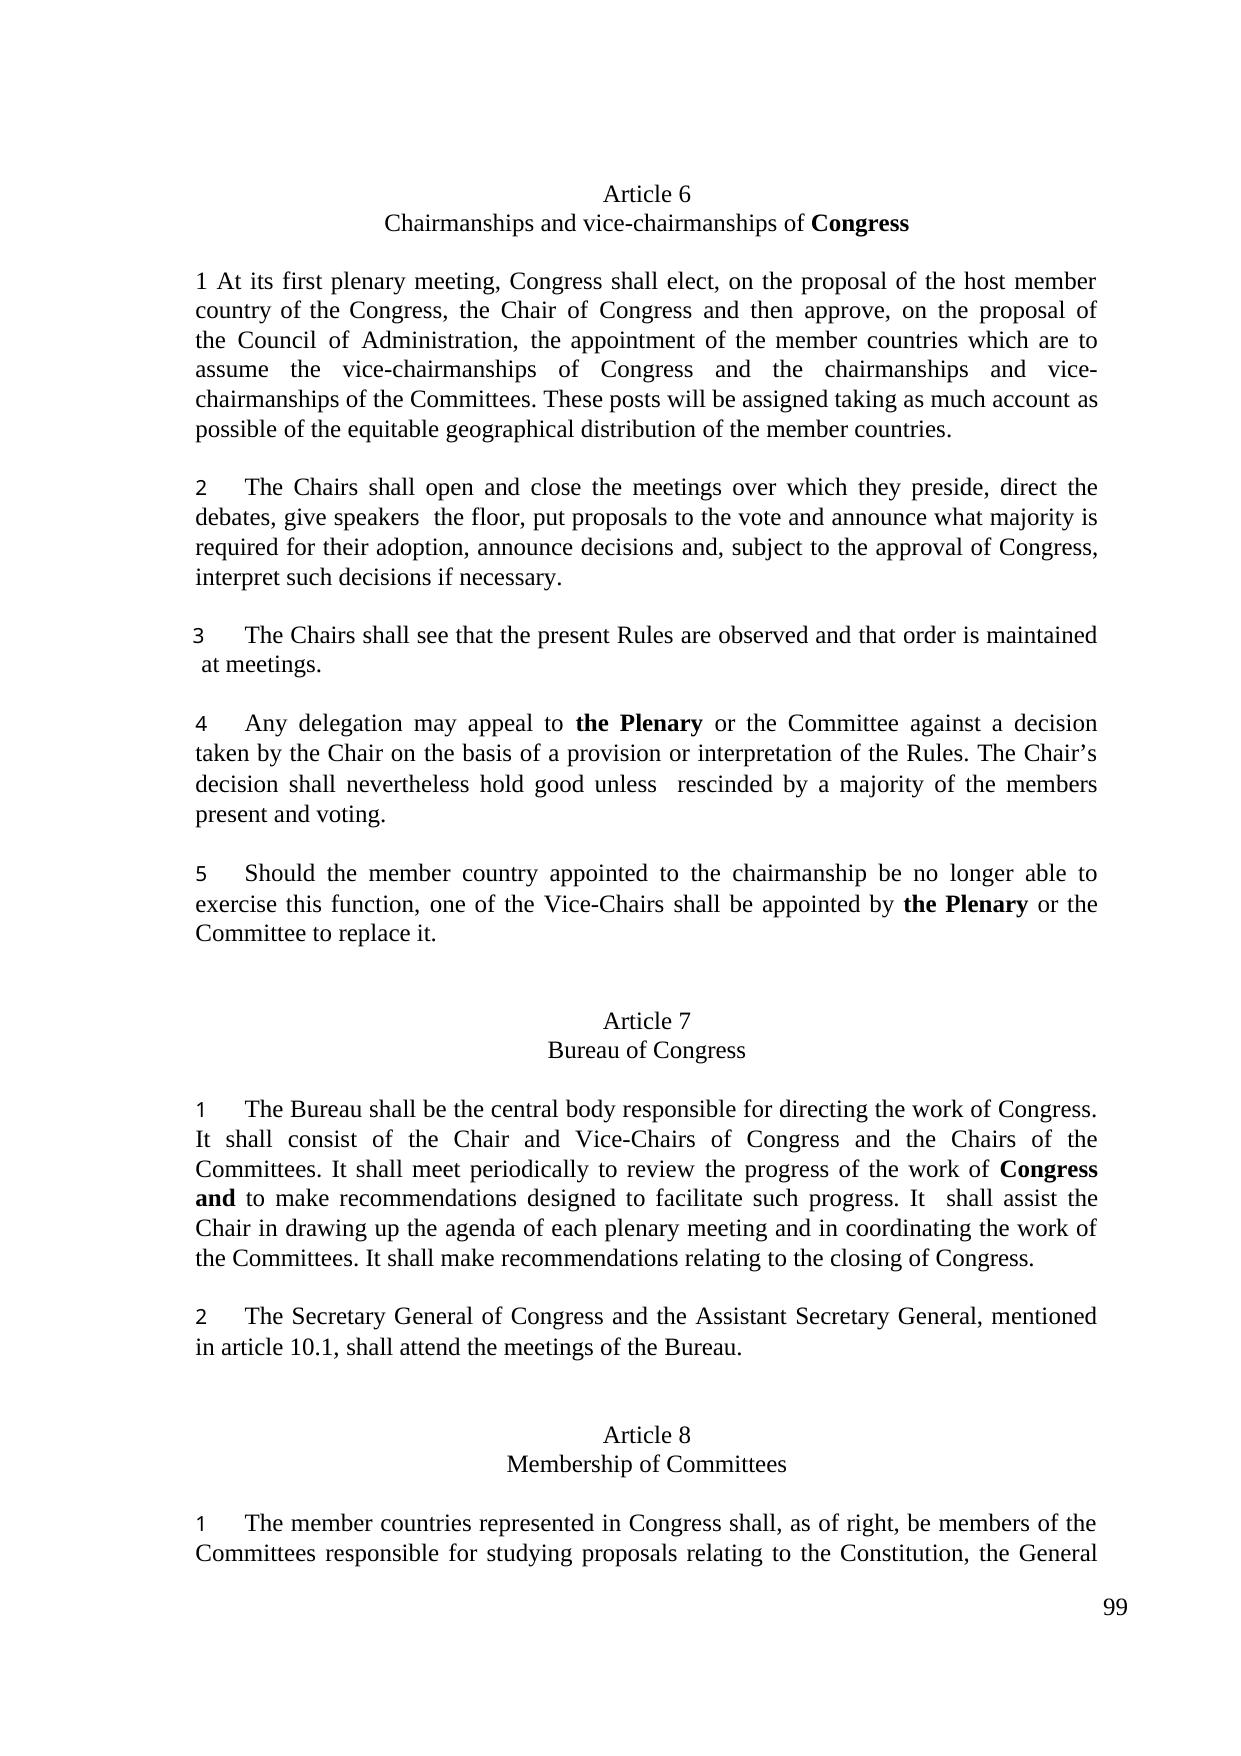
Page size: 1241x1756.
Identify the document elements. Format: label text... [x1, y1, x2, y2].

text Article 6 [195, 179, 1098, 208]
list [195, 1508, 1098, 1567]
list Any delegation may appeal to the Plenary or the Committee against a decision taken by the Chair on the basis of a provision or interpretation of the Rules. The Chair’s decision shall nevertheless hold good unless rescinded by a majority of the members present and voting. [195, 708, 1098, 827]
list The Chairs shall open and close the meetings over which they preside, direct the debates, give speakers the floor, put proposals to the vote and announce what majority is required for their adoption, announce decisions and, subject to the approval of Congress, interpret such decisions if necessary. [195, 472, 1098, 590]
list The Chairs shall see that the present Rules are observed and that order is maintained at meetings. [192, 620, 1098, 678]
text Article 7 [195, 1006, 1098, 1034]
list The Secretary General of Congress and the Assistant Secretary General, mentioned in article 10.1, shall attend the meetings of the Bureau. [195, 1301, 1098, 1360]
list Should the member country appointed to the chairmanship be no longer able to exercise this function, one of the Vice-Chairs shall be appointed by the Plenary or the Committee to replace it. [195, 858, 1098, 947]
text 1 At its first plenary meeting, Congress shall elect, on the proposal of the host member country of the Congress, the Chair of Congress and then approve, on the proposal of the Council of Administration, the appointment of the member countries which are to assume the vice-chairmanships of Congress and the chairmanships and vice-chairmanships of the Committees. These posts will be assigned taking as much account as possible of the equitable geographical distribution of the member countries. [195, 266, 1098, 442]
text Article 8 [195, 1420, 1098, 1448]
text Chairmanships and vice-chairmanships of Congress [195, 208, 1098, 237]
text Bureau of Congress [195, 1036, 1098, 1064]
text Membership of Committees [195, 1449, 1098, 1478]
list The Bureau shall be the central body responsible for directing the work of Congress. It shall consist of the Chair and Vice-Chairs of Congress and the Chairs of the Committees. It shall meet periodically to review the progress of the work of Congress and to make recommendations designed to facilitate such progress. It shall assist the Chair in drawing up the agenda of each plenary meeting and in coordinating the work of the Committees. It shall make recommendations relating to the closing of Congress. [195, 1094, 1098, 1271]
